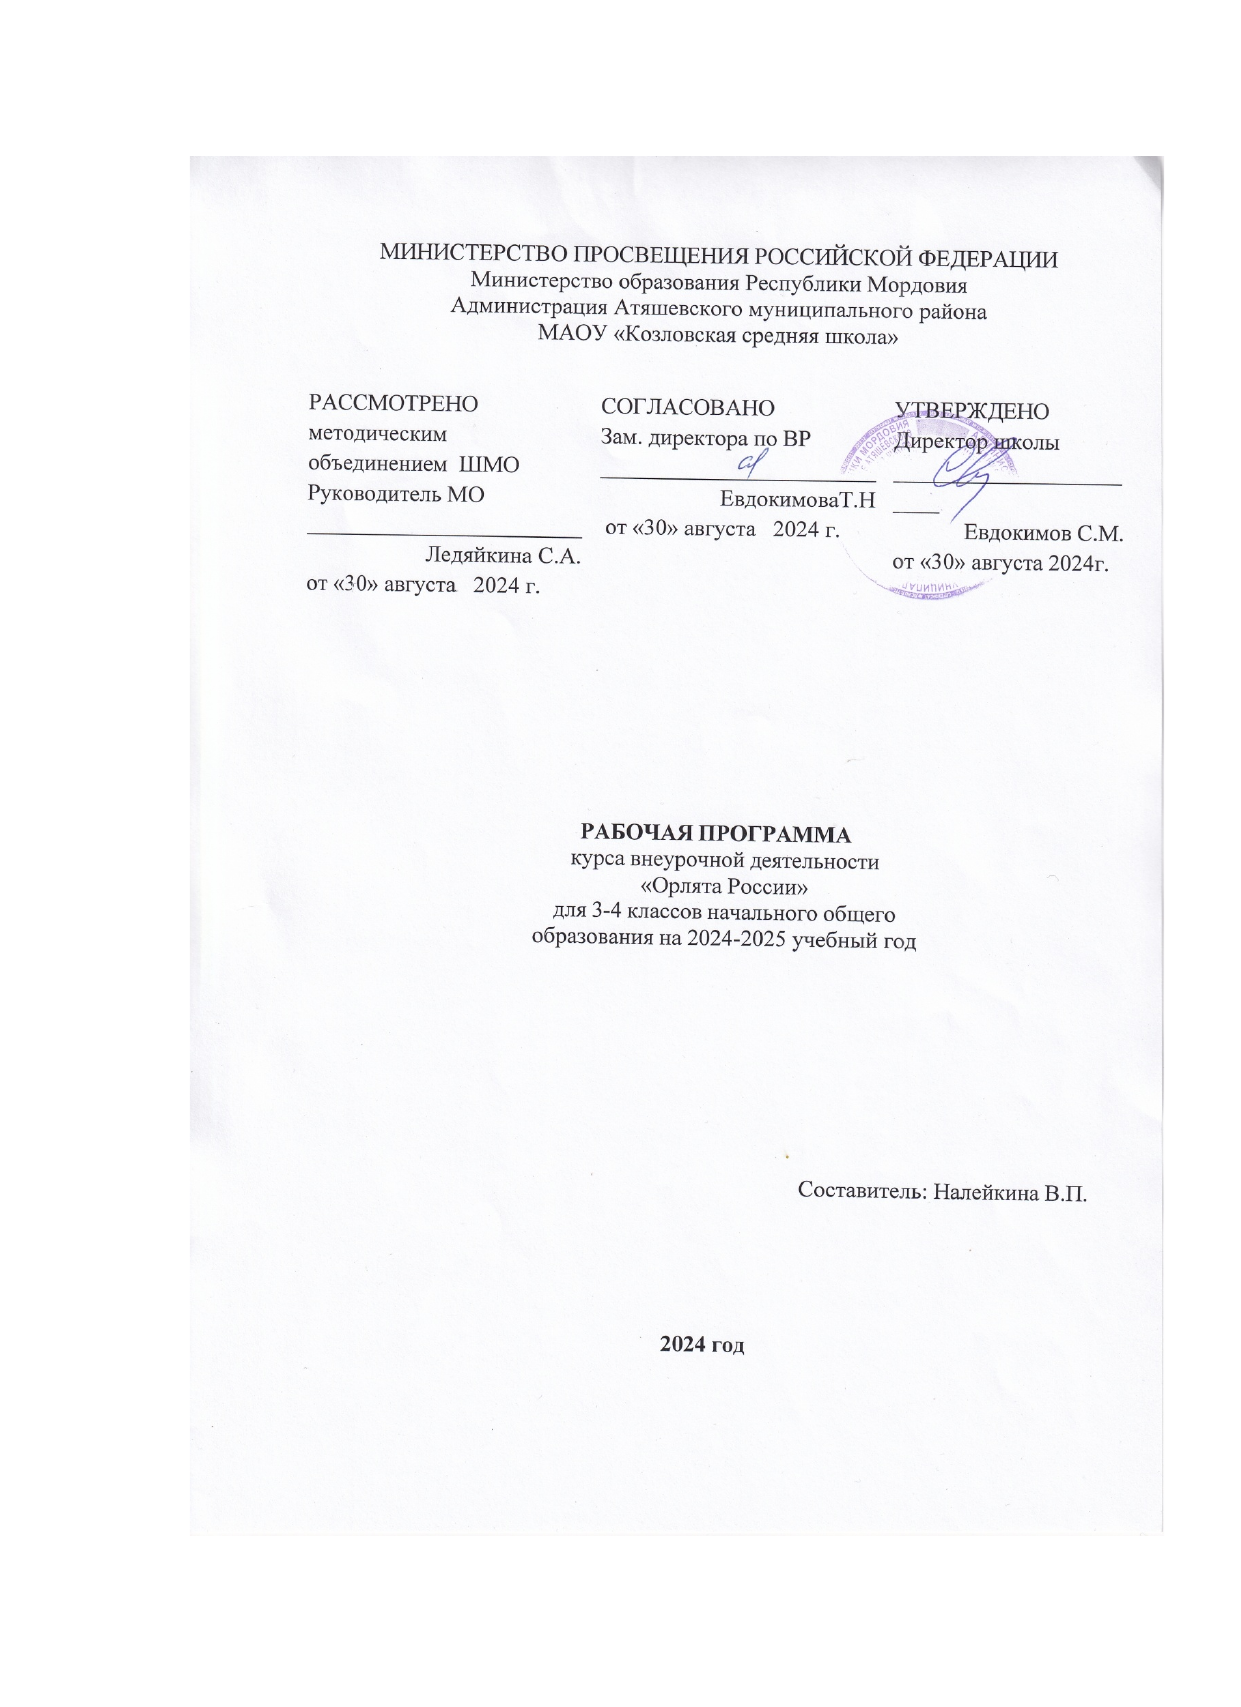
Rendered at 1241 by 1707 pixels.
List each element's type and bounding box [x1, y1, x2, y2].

picture [189, 156, 1165, 1536]
